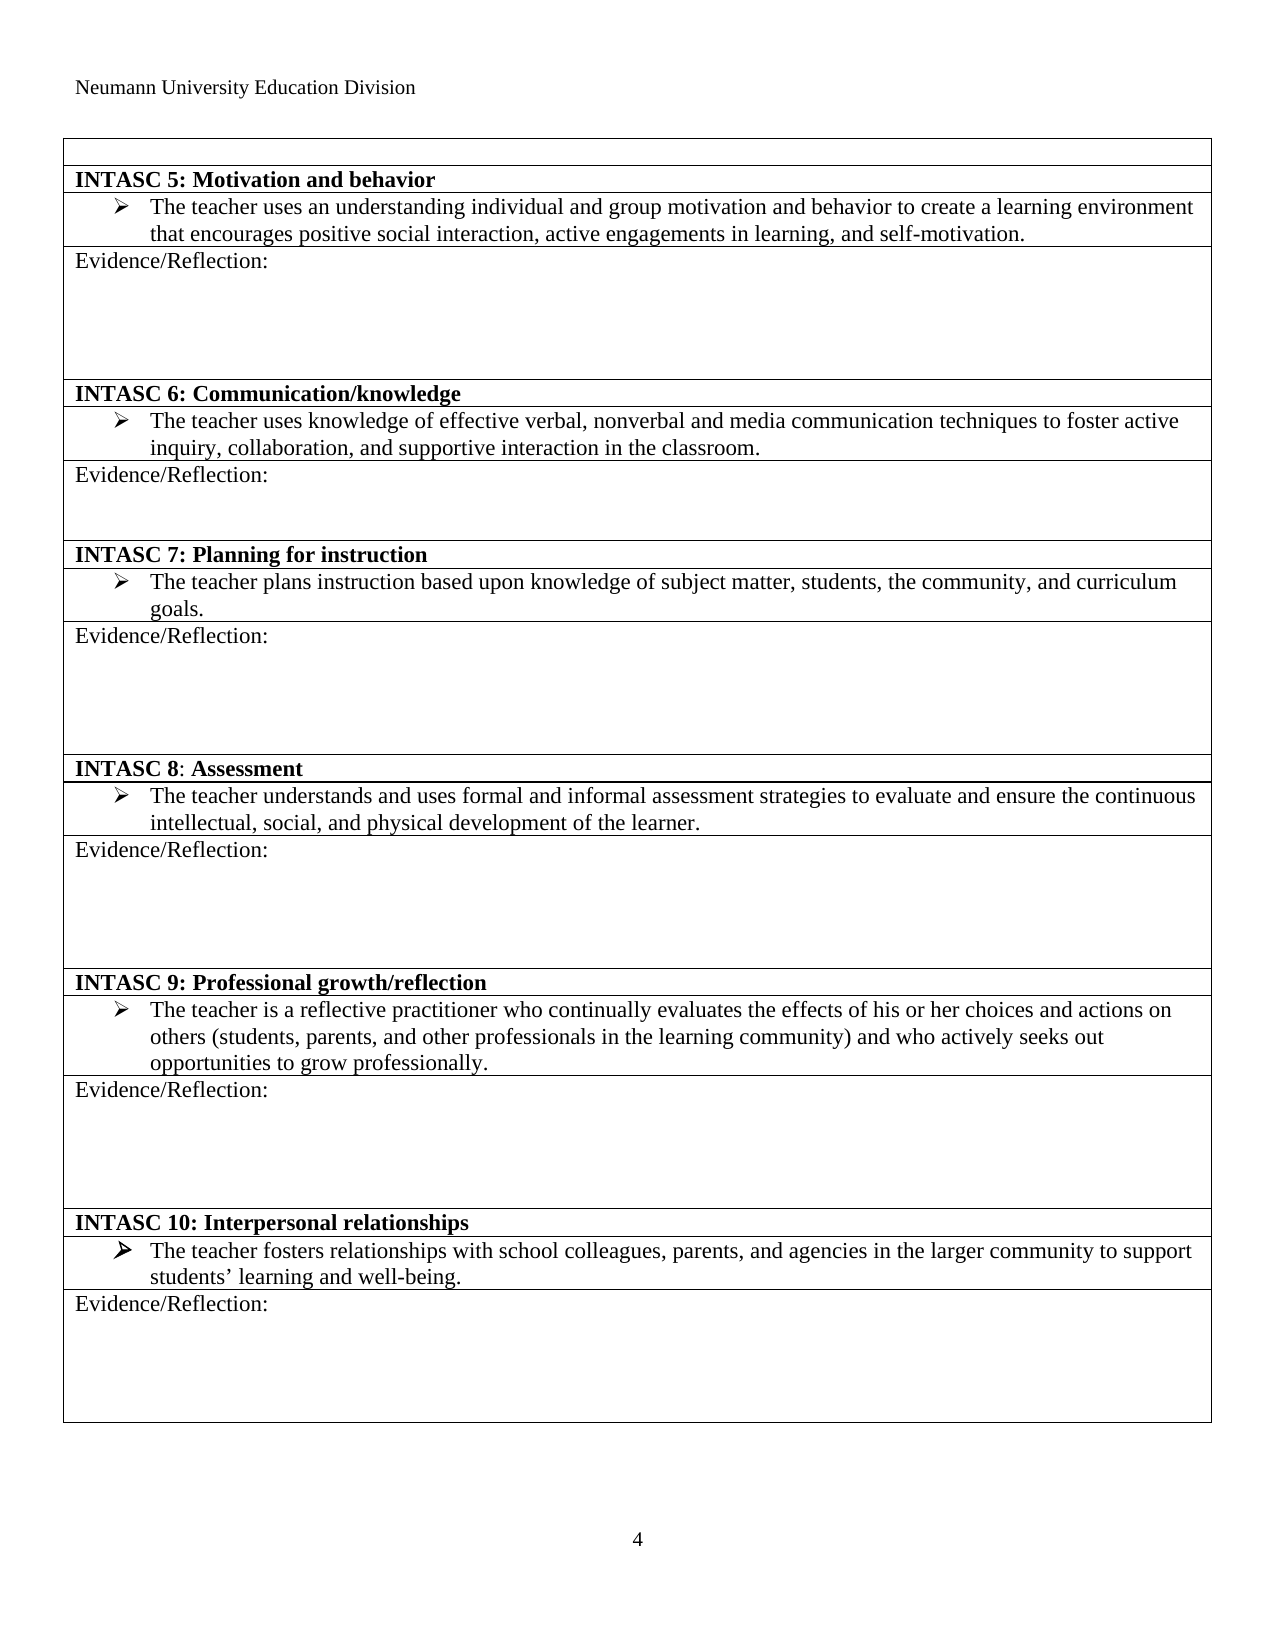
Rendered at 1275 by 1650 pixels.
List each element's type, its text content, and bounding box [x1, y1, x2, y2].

table_cell The teacher uses knowledge of effective verbal, nonverbal and media communication techniques to foster active inquiry, collaboration, and supportive interaction in the classroom. [64, 407, 1211, 460]
table_cell Evidence/Reflection: [64, 1076, 1211, 1208]
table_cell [64, 139, 1211, 165]
table_cell The teacher uses an understanding individual and group motivation and behavior to create a learning environment that encourages positive social interaction, active engagements in learning, and self-motivation. [64, 193, 1211, 246]
table_cell The teacher fosters relationships with school colleagues, parents, and agencies in the larger community to support students’ learning and well-being. [64, 1237, 1211, 1289]
table_cell The teacher understands and uses formal and informal assessment strategies to evaluate and ensure the continuous intellectual, social, and physical development of the learner. [64, 783, 1211, 835]
table_cell INTASC 6: Communication/knowledge [64, 380, 1211, 406]
table_cell INTASC 7: Planning for instruction [64, 541, 1211, 567]
table_cell INTASC 5: Motivation and behavior [64, 166, 1211, 192]
table_cell Evidence/Reflection: [64, 622, 1211, 754]
table_cell INTASC 8: Assessment [64, 755, 1211, 781]
table_cell INTASC 10: Interpersonal relationships [64, 1209, 1211, 1236]
table_cell Evidence/Reflection: [64, 836, 1211, 968]
table_cell Evidence/Reflection: [64, 461, 1211, 540]
table_cell The teacher is a reflective practitioner who continually evaluates the effects of his or her choices and actions on others (students, parents, and other professionals in the learning community) and who actively seeks out opportunities to grow professionally. [64, 996, 1211, 1075]
table_cell The teacher plans instruction based upon knowledge of subject matter, students, the community, and curriculum goals. [64, 569, 1211, 621]
table_cell Evidence/Reflection: [64, 1290, 1211, 1422]
table_cell Evidence/Reflection: [64, 247, 1211, 379]
table_cell INTASC 9: Professional growth/reflection [64, 969, 1211, 995]
